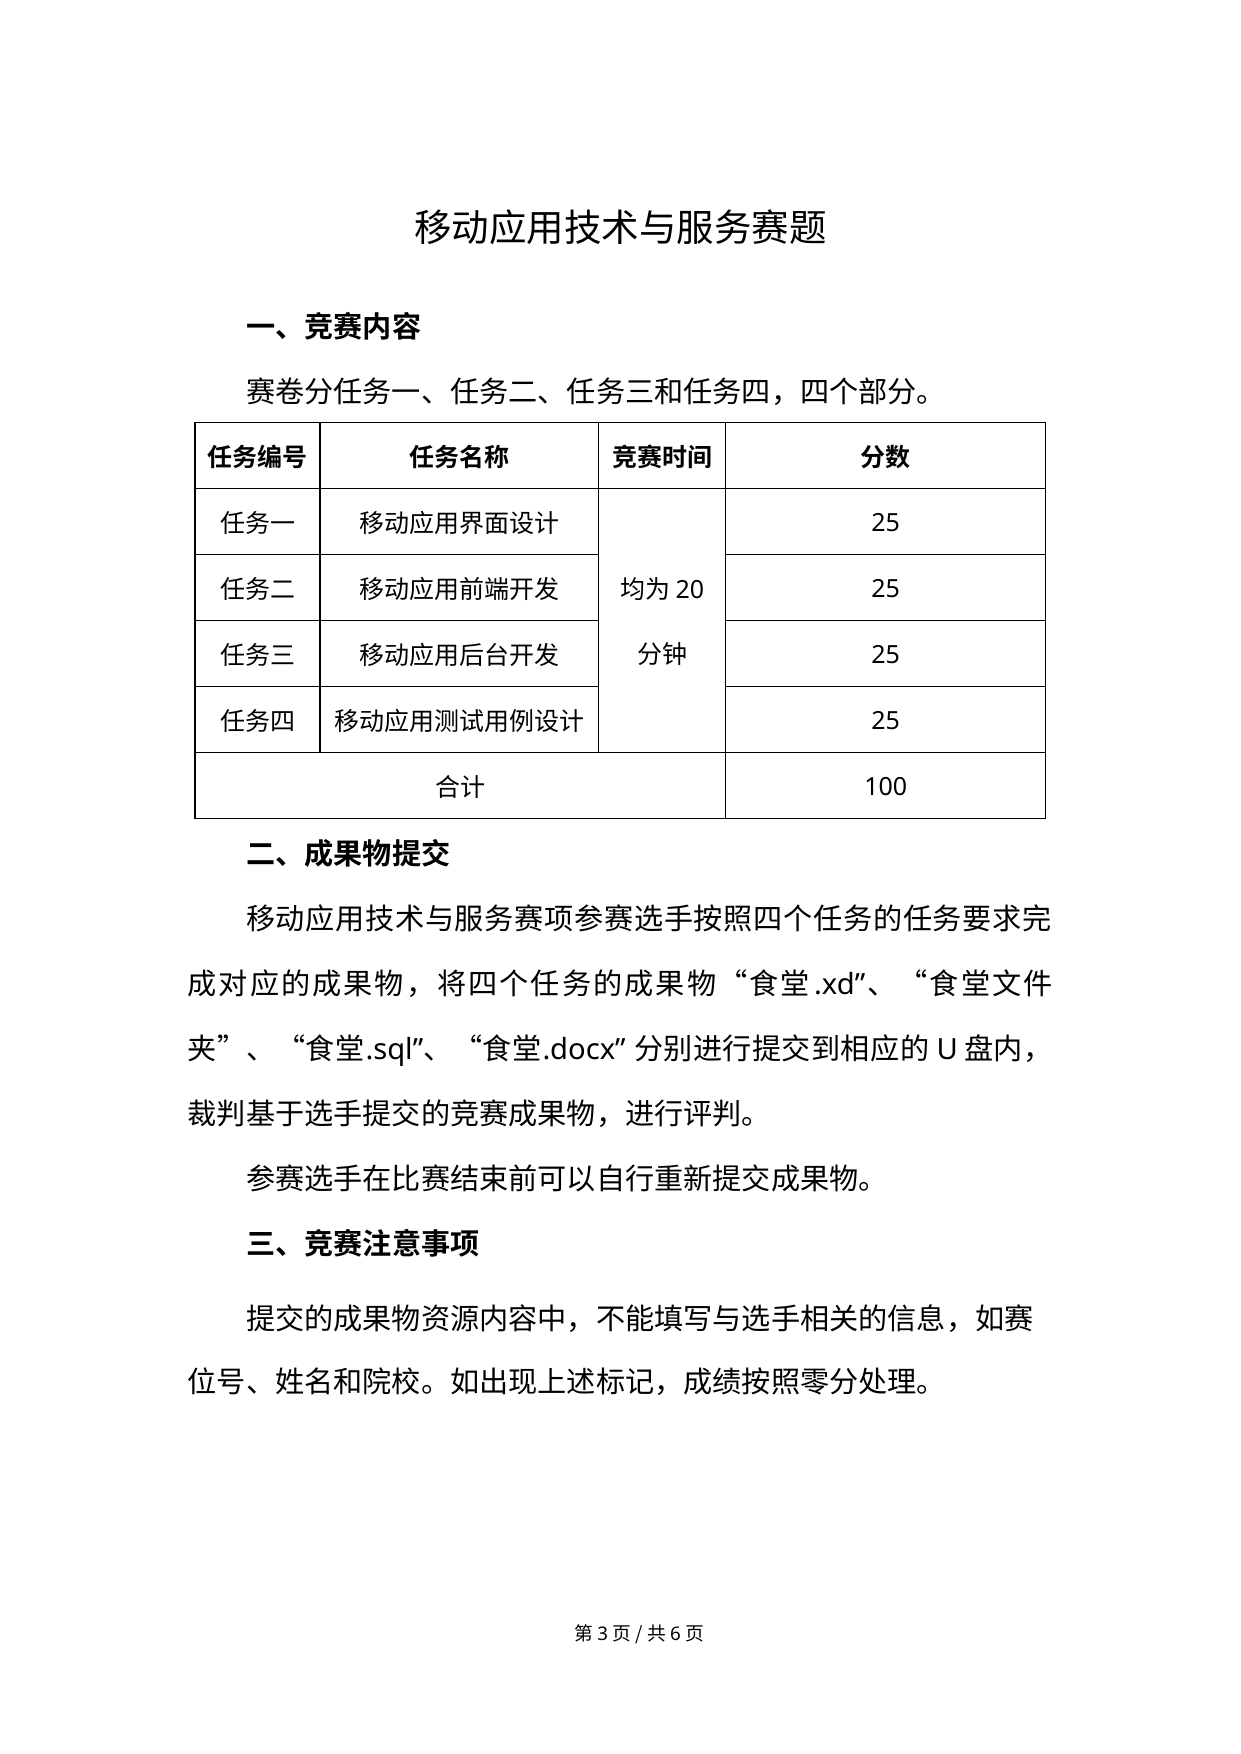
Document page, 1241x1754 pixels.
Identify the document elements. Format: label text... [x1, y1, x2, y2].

subtitle 移动应用技术与服务赛题 [187, 192, 1053, 257]
table_header 竞赛时间 [599, 423, 725, 488]
table_cell 25 [726, 489, 1045, 554]
table_cell 25 [726, 555, 1045, 620]
table_cell 移动应用界面设计 [321, 489, 598, 554]
table_header 任务名称 [321, 423, 598, 488]
table_cell 均为20分钟 [599, 489, 725, 752]
table_cell 任务二 [196, 555, 319, 620]
table_cell 移动应用测试用例设计 [321, 687, 598, 752]
table_cell 25 [726, 687, 1045, 752]
table_cell 25 [726, 621, 1045, 686]
subtitle 三、竞赛注意事项 [187, 1209, 1053, 1274]
text 参赛选手在比赛结束前可以自行重新提交成果物。 [187, 1144, 1053, 1209]
table_cell 移动应用后台开发 [321, 621, 598, 686]
subtitle 二、成果物提交 [187, 819, 1053, 884]
table_cell 任务四 [196, 687, 319, 752]
table_cell 100 [726, 753, 1045, 818]
table_cell 任务三 [196, 621, 319, 686]
table_cell 任务一 [196, 489, 319, 554]
table_cell 合计 [196, 753, 725, 818]
table_header 任务编号 [196, 423, 319, 488]
table_header 分数 [726, 423, 1045, 488]
text 赛卷分任务一、任务二、任务三和任务四，四个部分。 [187, 357, 1053, 422]
text 移动应用技术与服务赛项参赛选手按照四个任务的任务要求完成对应的成果物，将四个任务的成果物“食堂.xd”、“食堂文件夹”、“食堂.sql”、“食堂.docx” 分别进行提交到相应的U盘内，裁判基于选手提交的竞赛成果物，进行评判。 [187, 884, 1053, 1144]
table_cell 移动应用前端开发 [321, 555, 598, 620]
subtitle 一、竞赛内容 [246, 292, 1053, 357]
text 提交的成果物资源内容中，不能填写与选手相关的信息，如赛位号、姓名和院校。如出现上述标记，成绩按照零分处理。 [187, 1295, 1053, 1401]
